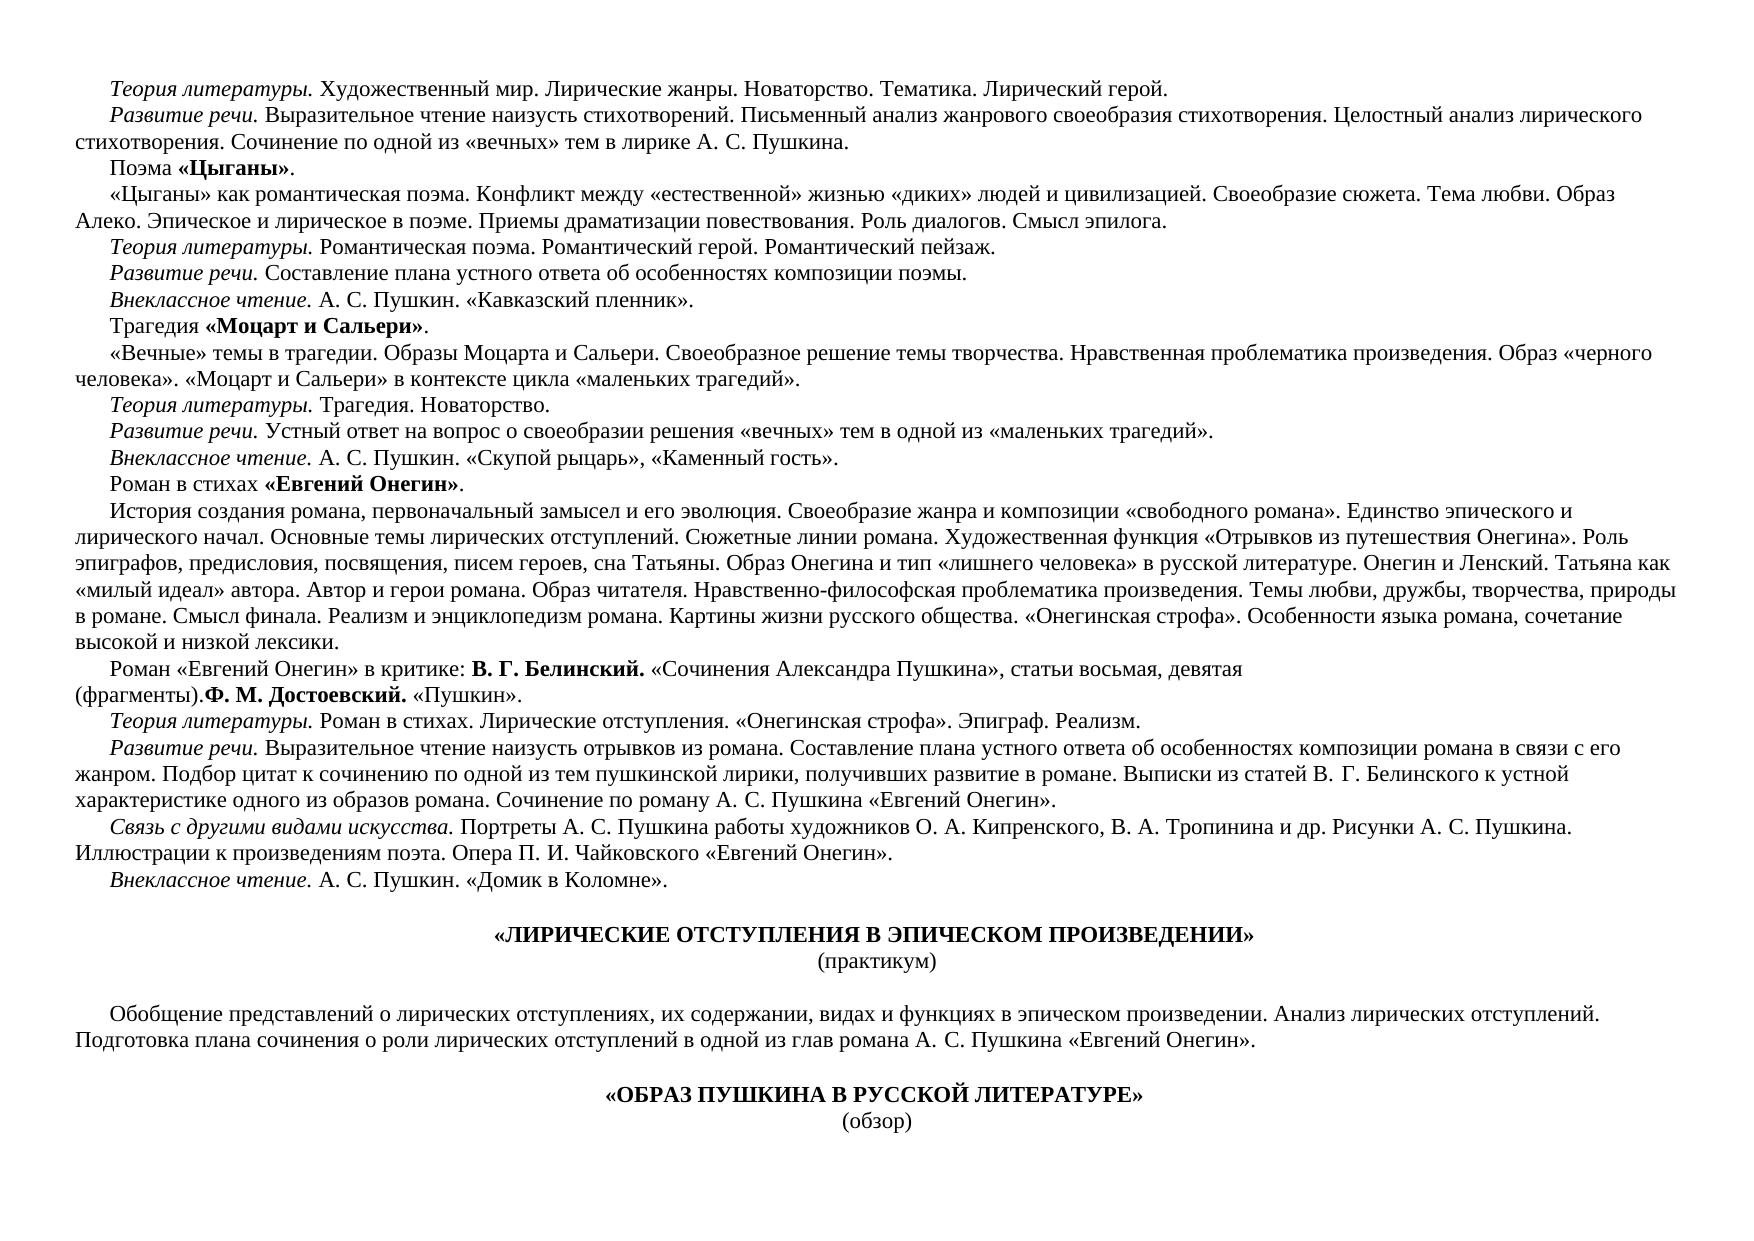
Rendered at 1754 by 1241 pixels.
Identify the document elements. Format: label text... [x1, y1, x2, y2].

text Обобщение представлений о лирических отступлениях, их содержании, видах и функциях в эпическом произведении. Анализ лирических отступлений. Подготовка плана сочинения о роли лирических отступлений в одной из глав романа А. С. Пушкина «Евгений Онегин». [75, 973, 1679, 1081]
text «ЛИРИЧЕСКИЕ ОТСТУПЛЕНИЯ В ЭПИЧЕСКОМ ПРОИЗВЕДЕНИИ» (практикум) [75, 921, 1679, 973]
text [75, 75, 1679, 921]
text «ОБРАЗ ПУШКИНА В РУССКОЙ ЛИТЕРАТУРЕ» (обзор) [75, 1081, 1679, 1134]
